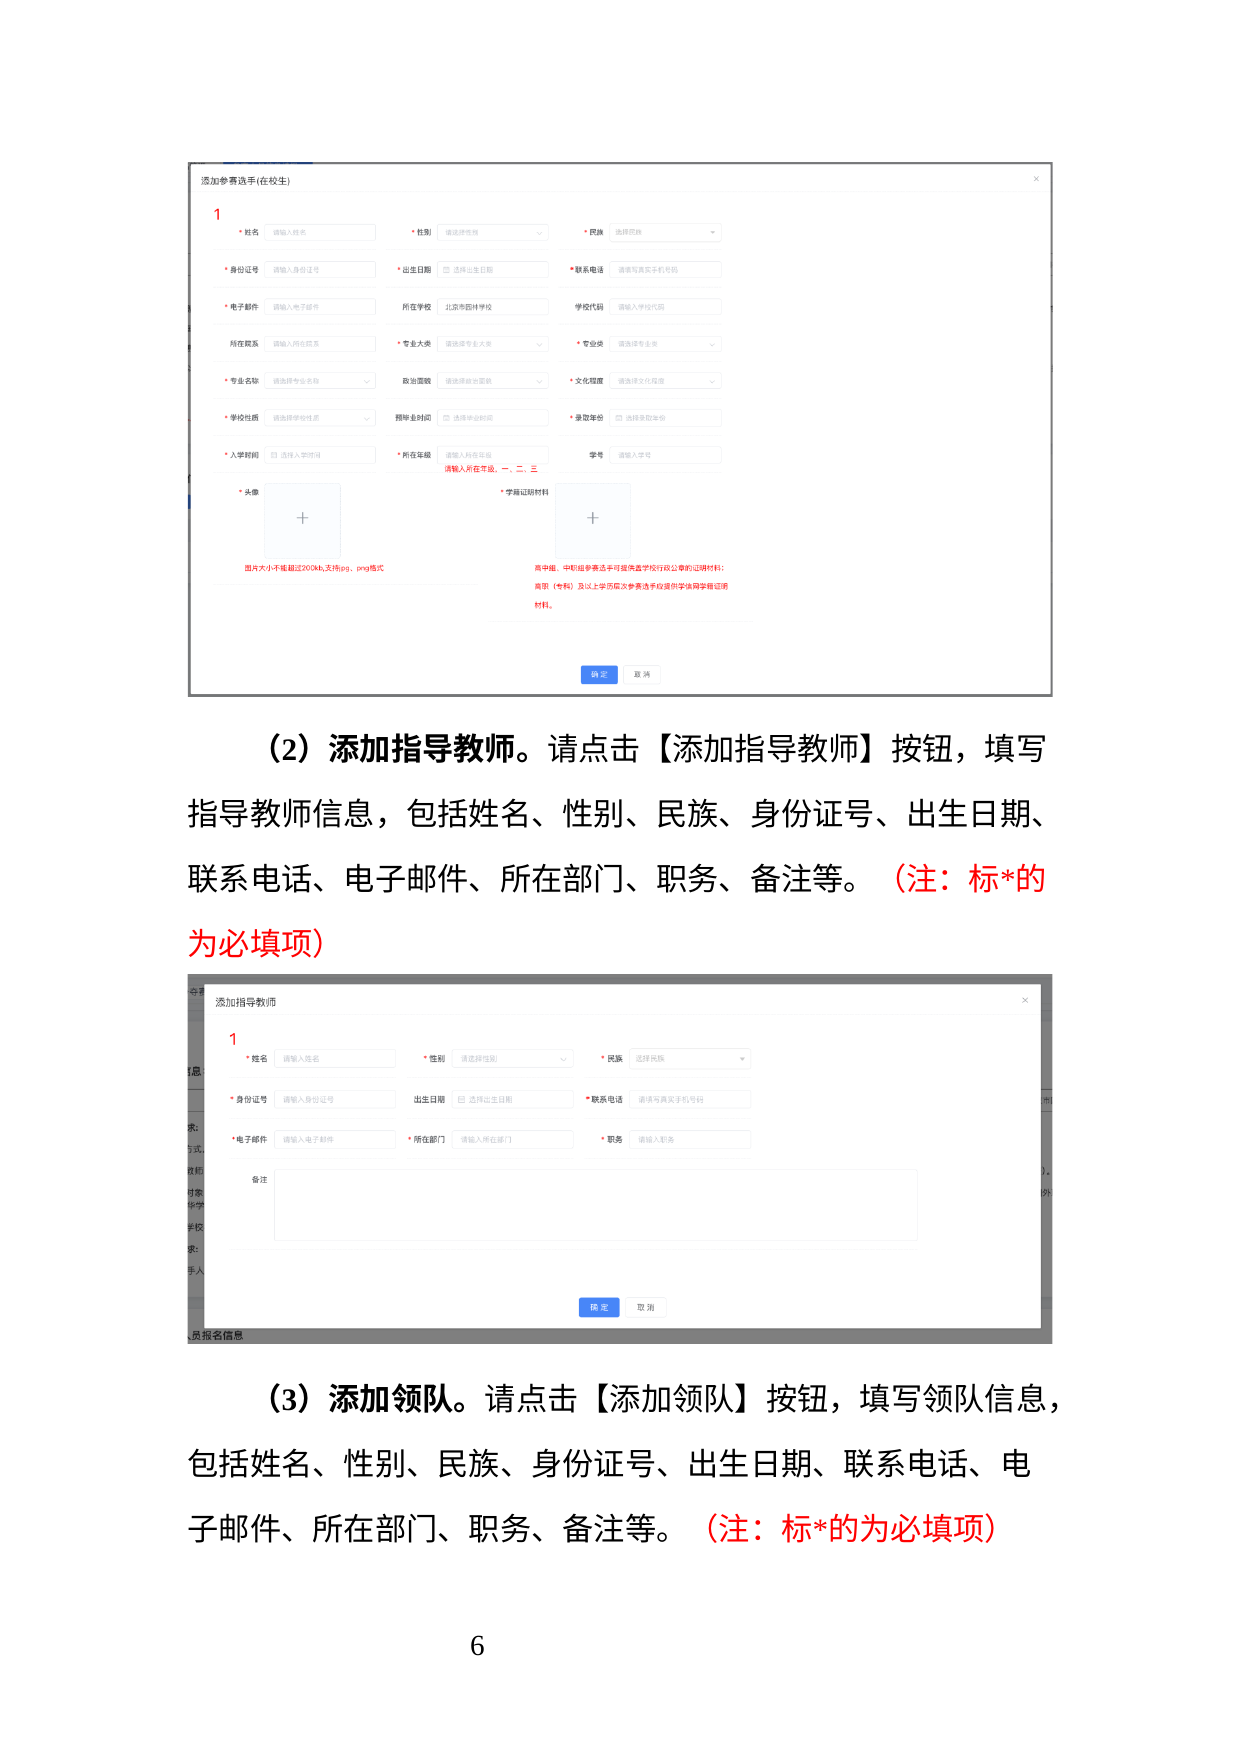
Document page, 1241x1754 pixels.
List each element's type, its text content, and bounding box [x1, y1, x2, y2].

text （2）添加指导教师。请点击【添加指导教师】按钮，填写指导教师信息，包括姓名、性别、民族、身份证号、出生日期、联系电话、电子邮件、所在部门、职务、备注等。（注：标*的为必填项） [187, 714, 1053, 974]
picture [187, 162, 1053, 697]
picture [187, 974, 1053, 1344]
text （3）添加领队。请点击【添加领队】按钮，填写领队信息，包括姓名、性别、民族、身份证号、出生日期、联系电话、电子邮件、所在部门、职务、备注等。（注：标*的为必填项） [187, 1364, 1053, 1559]
